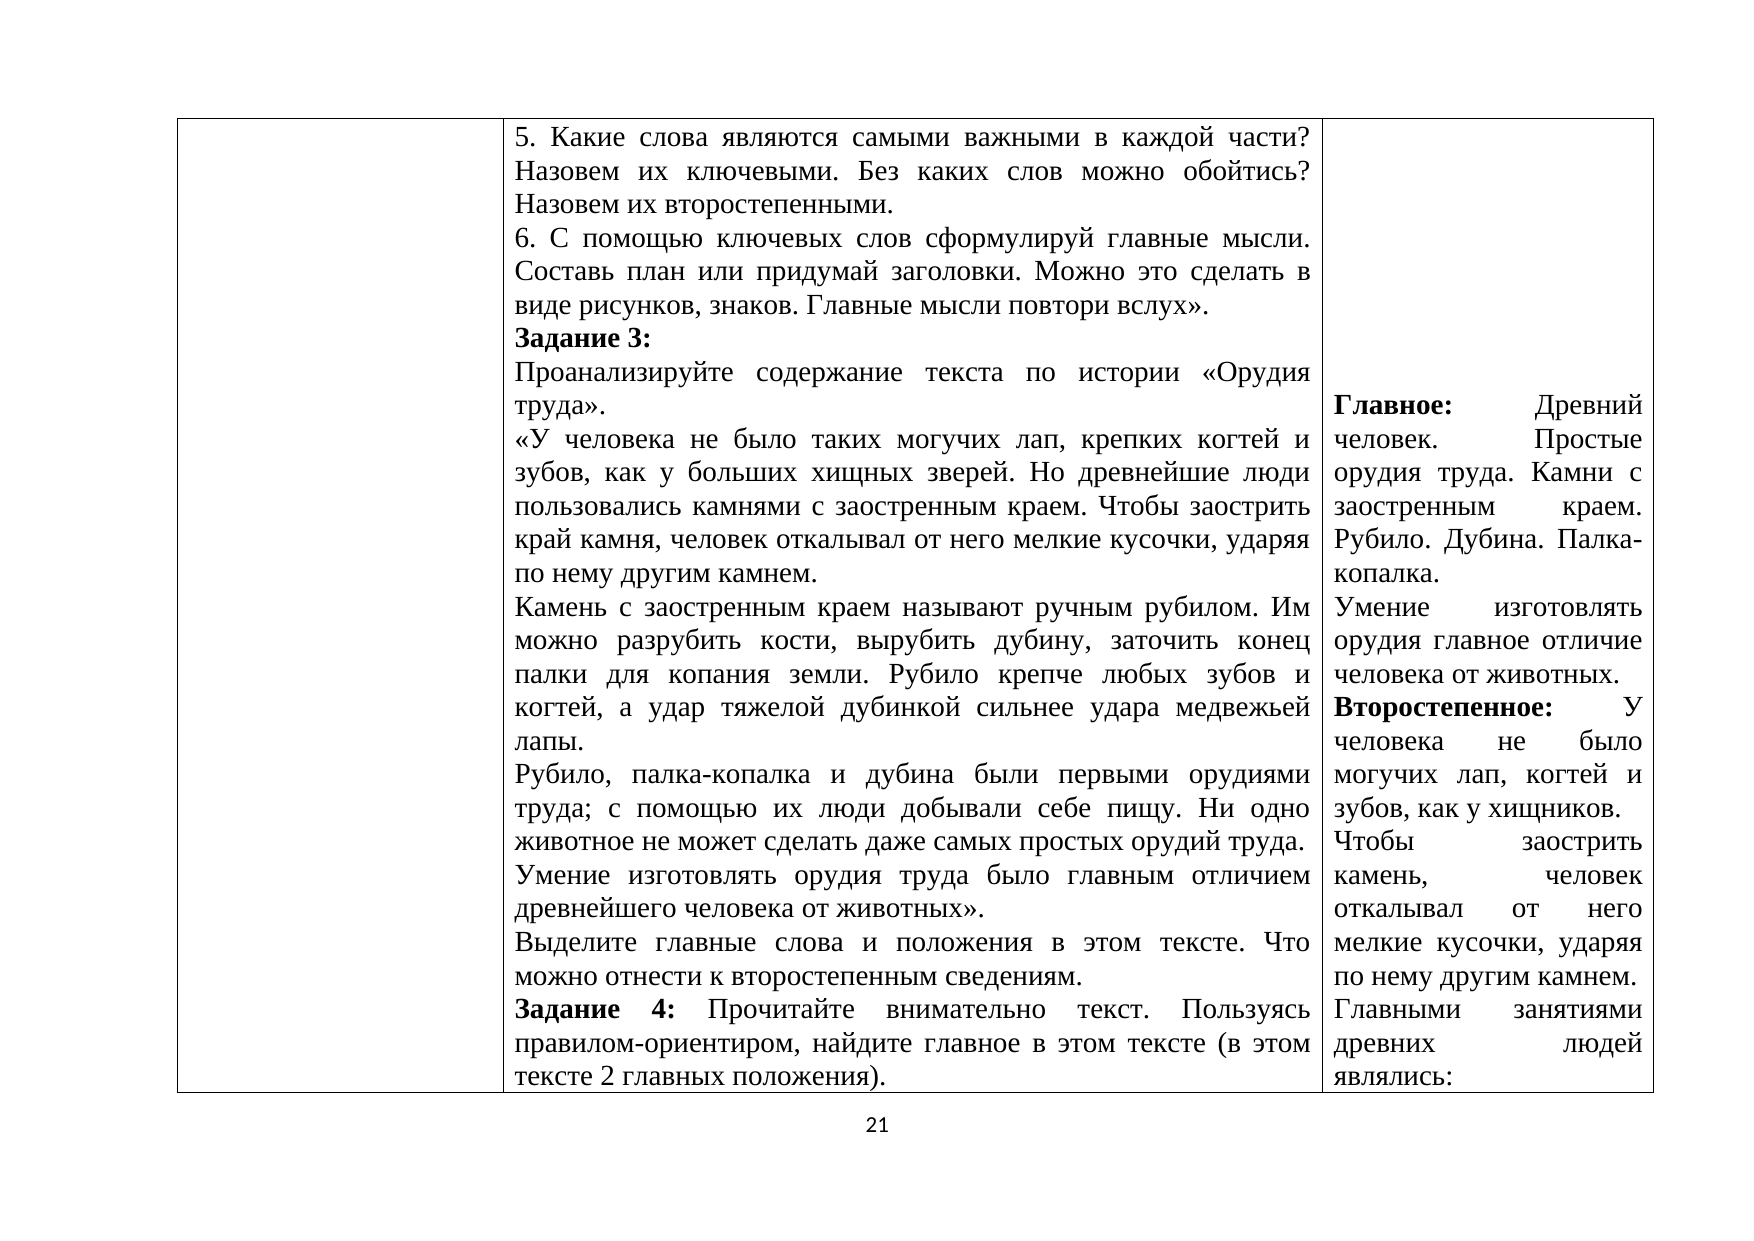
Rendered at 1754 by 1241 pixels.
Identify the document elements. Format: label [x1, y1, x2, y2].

table_cell [178, 119, 503, 1092]
table_cell [504, 119, 1322, 1092]
table_cell [1323, 119, 1653, 1092]
